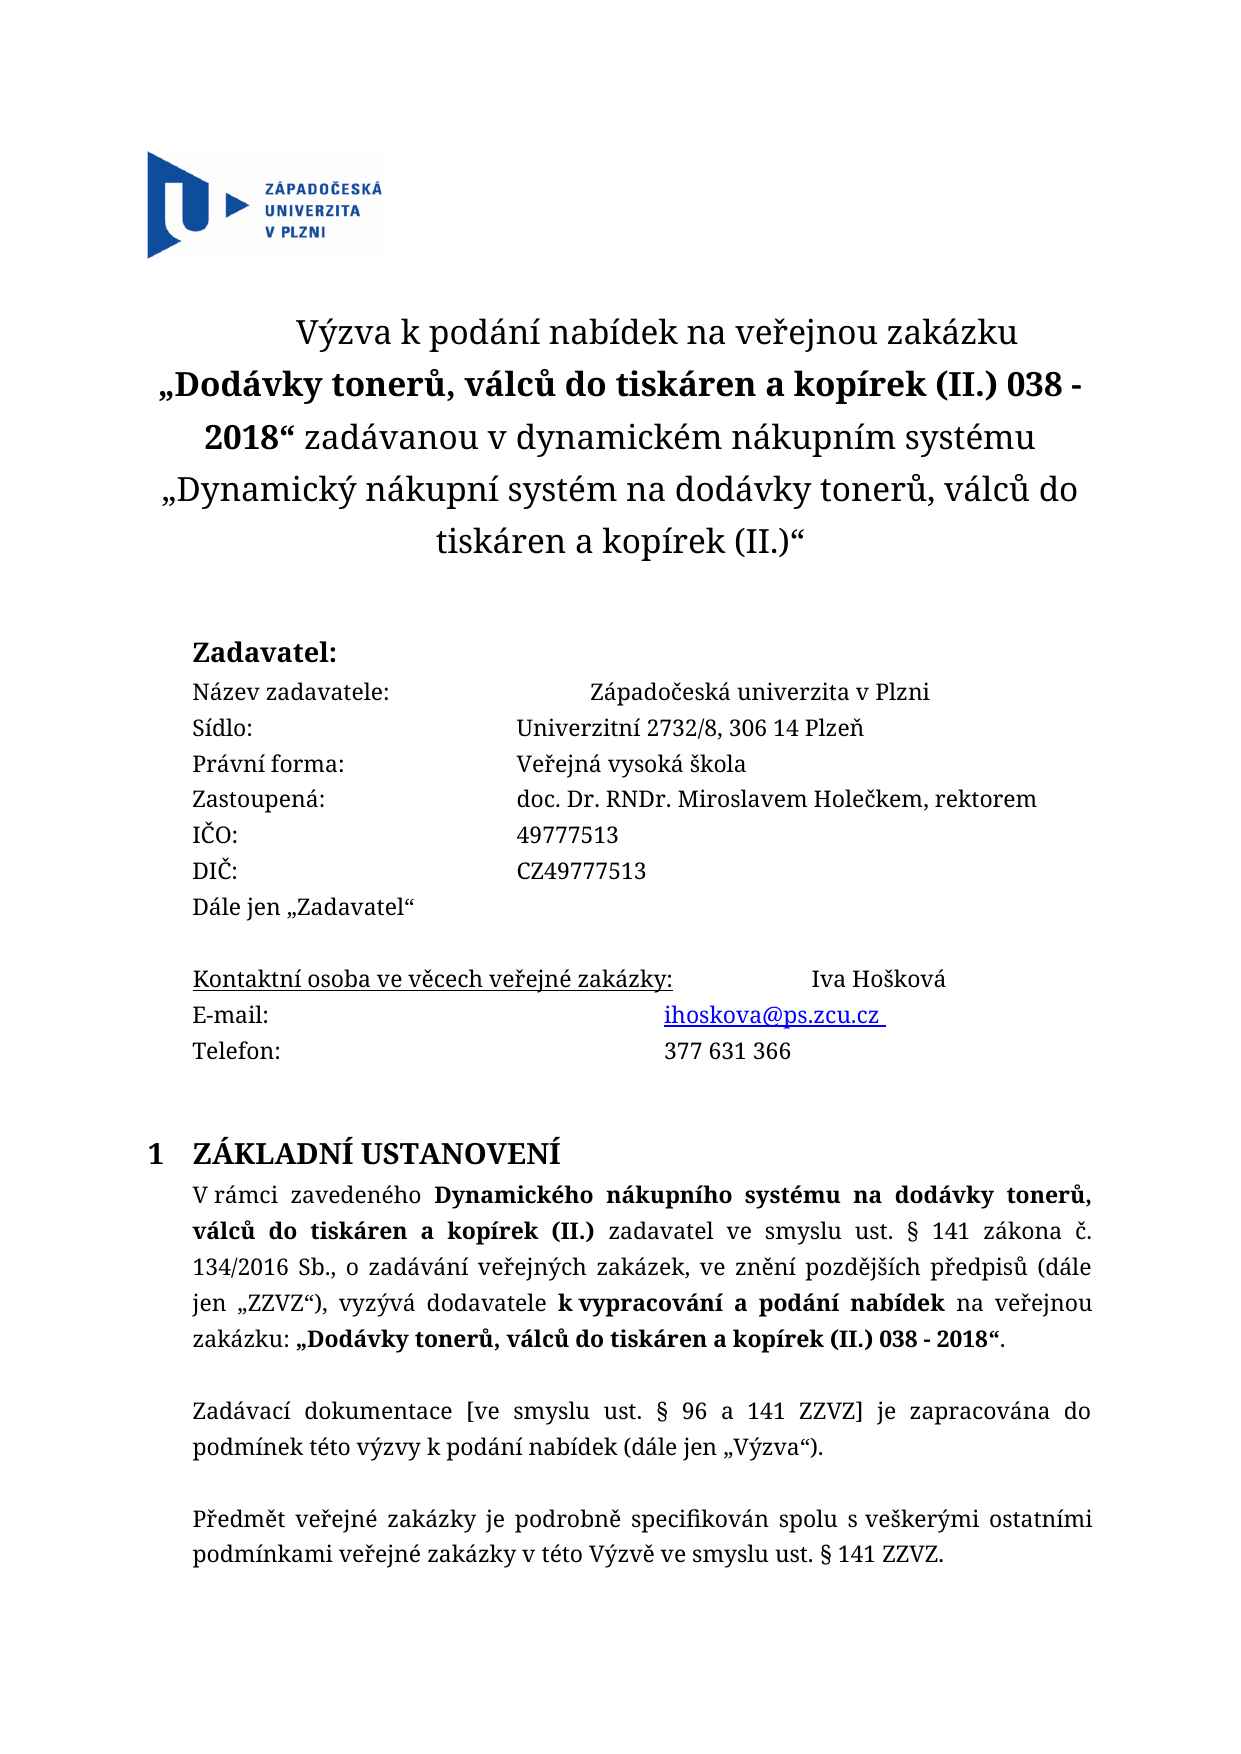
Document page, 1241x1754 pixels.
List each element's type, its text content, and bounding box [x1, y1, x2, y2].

picture [147, 151, 382, 259]
text Výzva k podání nabídek na veřejnou zakázku „Dodávky tonerů, válců do tiskáren a kopírek (II.) 038 - 2018“ zadávanou v dynamickém nákupním systému „Dynamický nákupní systém na dodávky tonerů, válců do tiskáren a kopírek (II.)“ [148, 309, 1093, 563]
subtitle ZÁKLADNÍ USTANOVENÍ [148, 1133, 1093, 1173]
text V rámci zavedeného Dynamického nákupního systému na dodávky tonerů, válců do tiskáren a kopírek (II.) zadavatel ve smyslu ust. § 141 zákona č. 134/2016 Sb., o zadávání veřejných zakázek, ve znění pozdějších předpisů (dále jen „ZZVZ“), vyzývá dodavatele k vypracování a podání nabídek na veřejnou zakázku: „Dodávky tonerů, válců do tiskáren a kopírek (II.) 038 - 2018“. [192, 1179, 1093, 1354]
text Právní forma: Veřejná vysoká škola [148, 747, 1093, 779]
text Telefon: 377 631 366 [148, 1035, 1093, 1066]
text Zadavatel: [192, 633, 1093, 670]
text Zastoupená: doc. Dr. RNDr. Miroslavem Holečkem, rektorem [192, 783, 1093, 815]
text Sídlo: Univerzitní 2732/8, 306 14 Plzeň [148, 712, 1093, 743]
text Kontaktní osoba ve věcech veřejné zakázky: Iva Hošková [148, 963, 1093, 994]
text Předmět veřejné zakázky je podrobně specifikován spolu s veškerými ostatními podmínkami veřejné zakázky v této Výzvě ve smyslu ust. § 141 ZZVZ. [192, 1502, 1093, 1570]
text DIČ: CZ49777513 [148, 855, 1093, 887]
text Dále jen „Zadavatel“ [148, 891, 1093, 922]
text IČO: 49777513 [148, 819, 1093, 851]
text Zadávací dokumentace [ve smyslu ust. § 96 a 141 ZZVZ] je zapracována do podmínek této výzvy k podání nabídek (dále jen „Výzva“). [192, 1395, 1093, 1462]
text E-mail: ihoskova@ps.zcu.cz [148, 999, 1093, 1030]
text Název zadavatele: Západočeská univerzita v Plzni [148, 676, 1093, 707]
